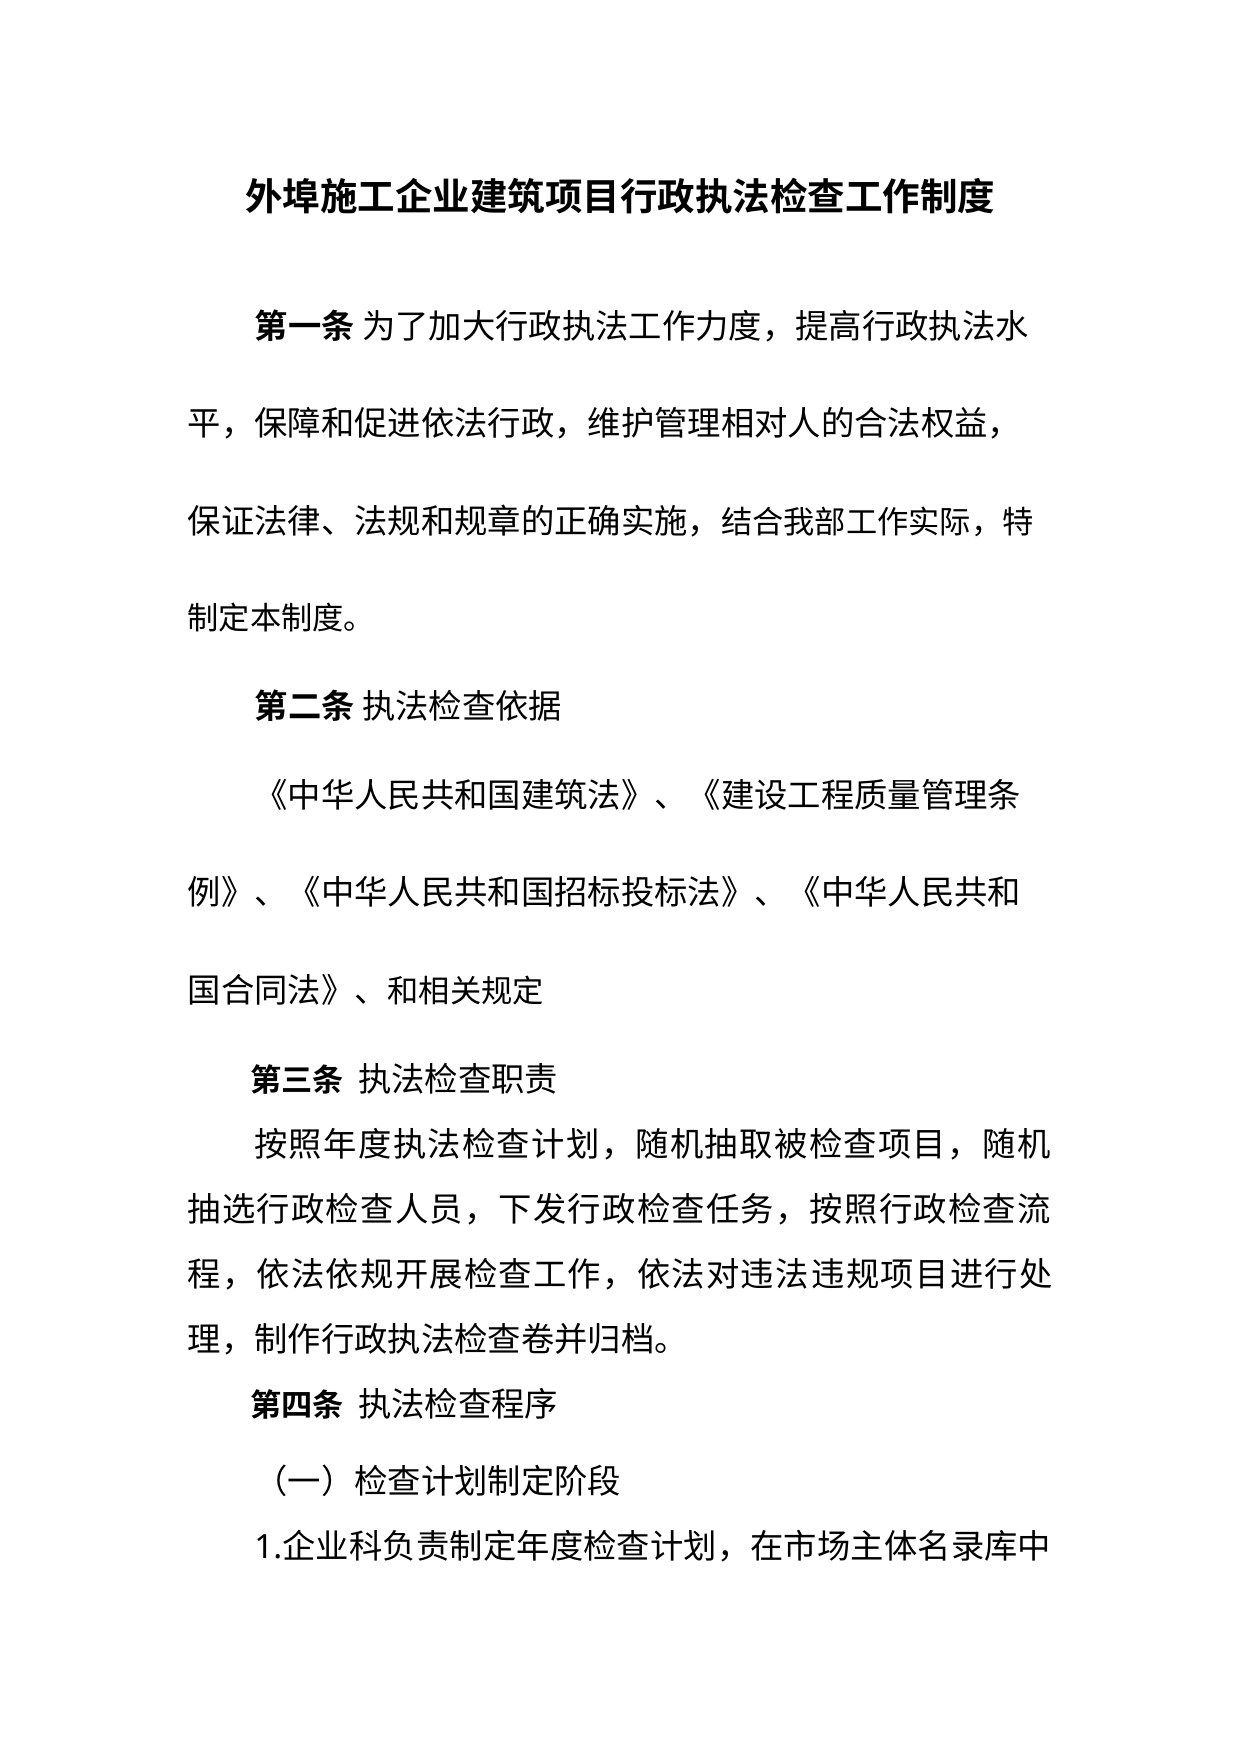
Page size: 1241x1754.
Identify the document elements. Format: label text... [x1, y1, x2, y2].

text 按照年度执法检查计划，随机抽取被检查项目，随机抽选行政检查人员，下发行政检查任务，按照行政检查流程，依法依规开展检查工作，依法对违法违规项目进行处理，制作行政执法检查卷并归档。 [187, 1109, 1053, 1369]
text 第四条 执法检查程序 [187, 1369, 1030, 1434]
text 第三条 执法检查职责 [187, 1044, 1053, 1109]
text （一）检查计划制定阶段 [187, 1447, 1053, 1512]
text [187, 1512, 1053, 1577]
text 第一条 为了加大行政执法工作力度，提高行政执法水平，保障和促进依法行政，维护管理相对人的合法权益，保证法律、法规和规章的正确实施，结合我部工作实际，特制定本制度。 [187, 291, 1053, 648]
text 外埠施工企业建筑项目行政执法检查工作制度 [187, 162, 1053, 227]
text 《中华人民共和国建筑法》、《建设工程质量管理条例》、《中华人民共和国招标投标法》、《中华人民共和国合同法》、和相关规定 [187, 760, 1053, 1020]
text 第二条 执法检查依据 [187, 671, 1053, 736]
